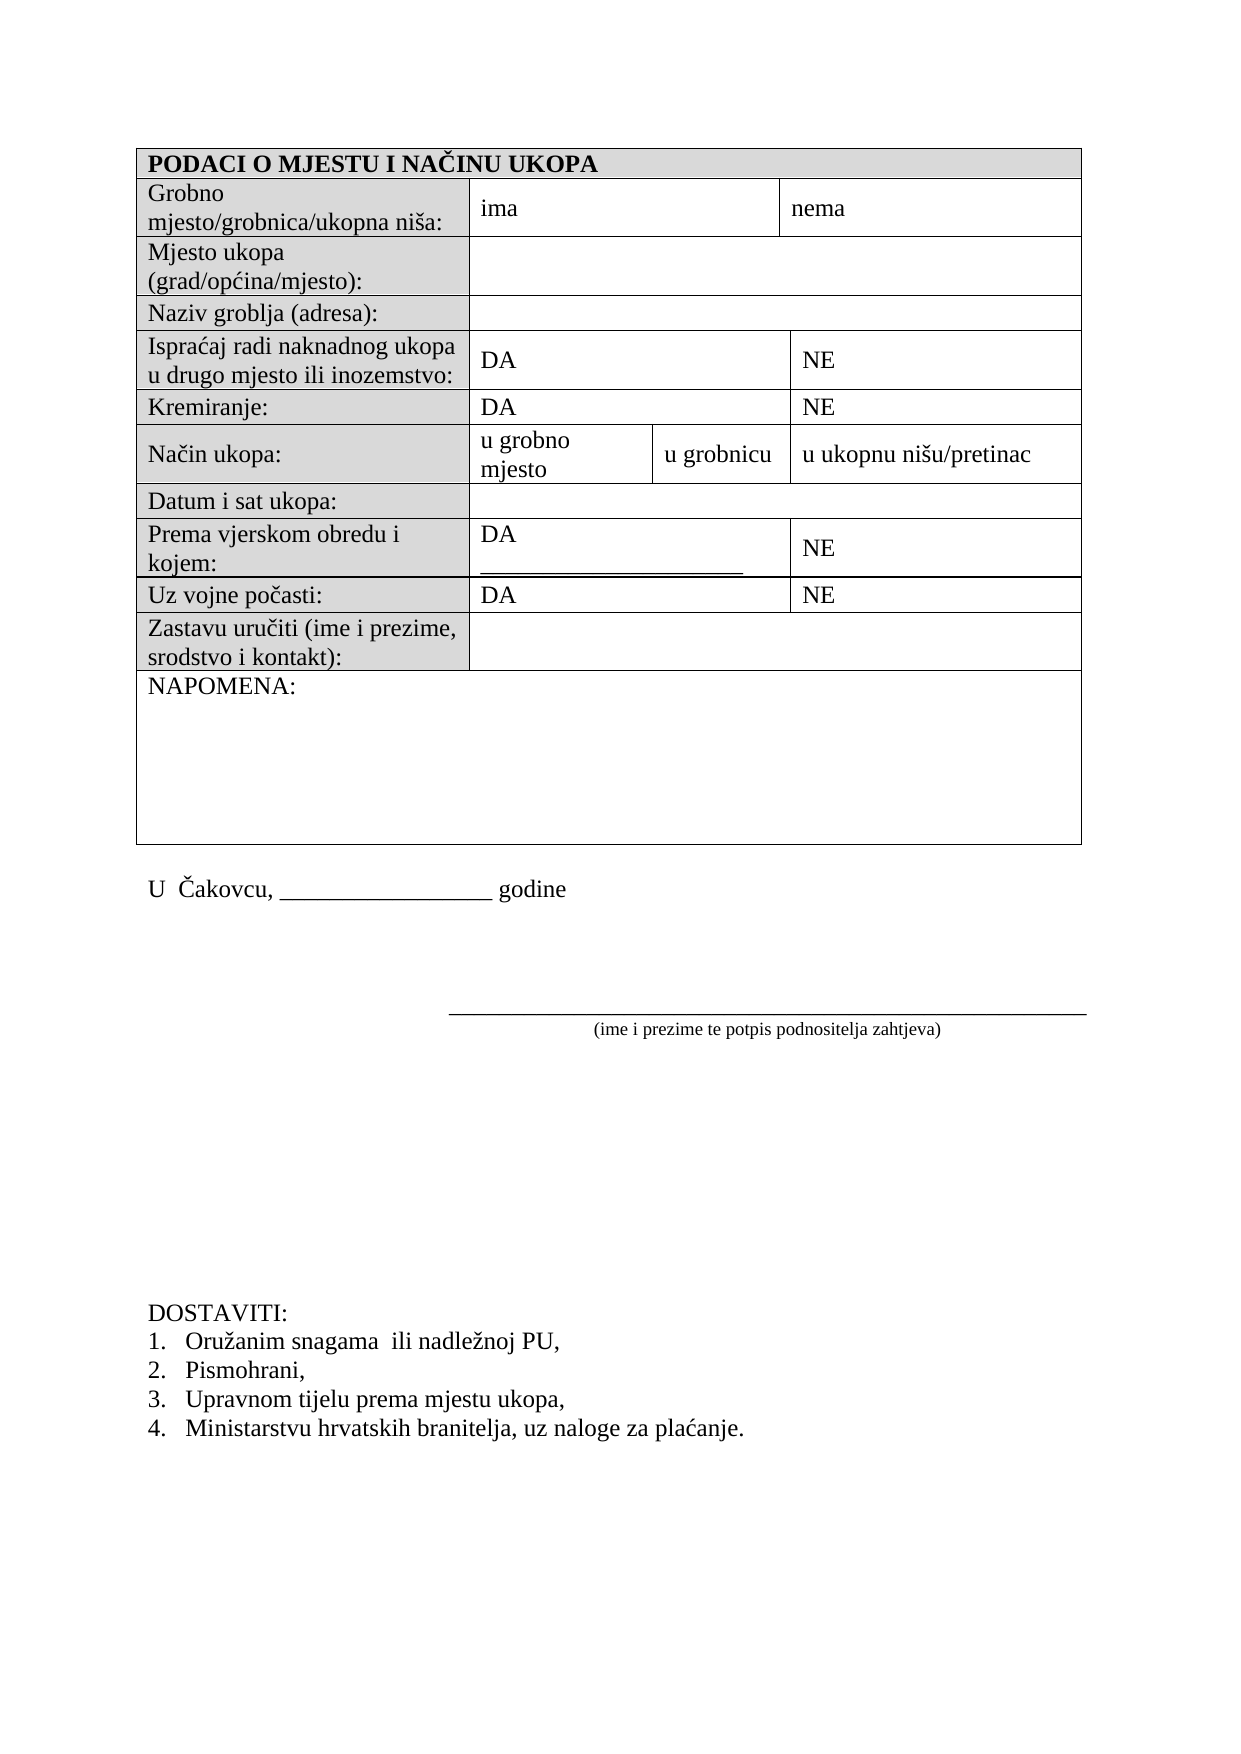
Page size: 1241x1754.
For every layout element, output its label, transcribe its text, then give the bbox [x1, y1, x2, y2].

table_cell [470, 237, 1081, 294]
table_cell NE [791, 390, 1081, 424]
list Oružanim snagama ili nadležnoj PU, [148, 1326, 1093, 1355]
table_cell NE [791, 578, 1081, 612]
table_cell NE [791, 519, 1081, 576]
table_cell Prema vjerskom obredu i kojem: [137, 519, 469, 576]
table_cell Uz vojne počasti: [137, 578, 469, 612]
table_cell [470, 613, 1081, 670]
table_cell DA [470, 390, 790, 424]
table_header PODACI O MJESTU I NAČINU UKOPA [137, 149, 1081, 177]
list Ministarstvu hrvatskih branitelja, uz naloge za plaćanje. [148, 1413, 1093, 1441]
table_cell ima [470, 179, 779, 236]
table_cell u grobno mjesto [470, 425, 652, 482]
table_cell Način ukopa: [137, 425, 469, 482]
table_cell [470, 296, 1081, 330]
table_cell Datum i sat ukopa: [137, 484, 469, 518]
table_cell DA [470, 331, 790, 388]
table_cell u grobnicu [653, 425, 790, 482]
table_cell DA [470, 578, 790, 612]
list Pismohrani, [148, 1355, 1093, 1384]
table_cell nema [780, 179, 1081, 236]
table_cell Kremiranje: [137, 390, 469, 424]
table_cell u ukopnu nišu/pretinac [791, 425, 1081, 482]
table_cell NAPOMENA: [137, 671, 1081, 844]
table_cell Zastavu uručiti (ime i prezime, srodstvo i kontakt): [137, 613, 469, 670]
table_cell NE [791, 331, 1081, 388]
text ___________________________________________________ [443, 989, 1093, 1017]
text DOSTAVITI: [148, 1298, 1093, 1326]
table_cell Grobno mjesto/grobnica/ukopna niša: [137, 179, 469, 236]
table_cell Mjesto ukopa (grad/općina/mjesto): [137, 237, 469, 294]
list Upravnom tijelu prema mjestu ukopa, [148, 1384, 1093, 1413]
text (ime i prezime te potpis podnositelja zahtjeva) [443, 1017, 1093, 1039]
table_cell [470, 484, 1081, 518]
text U Čakovcu, _________________ godine [148, 874, 1093, 902]
table_cell Naziv groblja (adresa): [137, 296, 469, 330]
table_cell Ispraćaj radi naknadnog ukopa u drugo mjesto ili inozemstvo: [137, 331, 469, 388]
table_cell DA _____________________ [470, 519, 790, 576]
